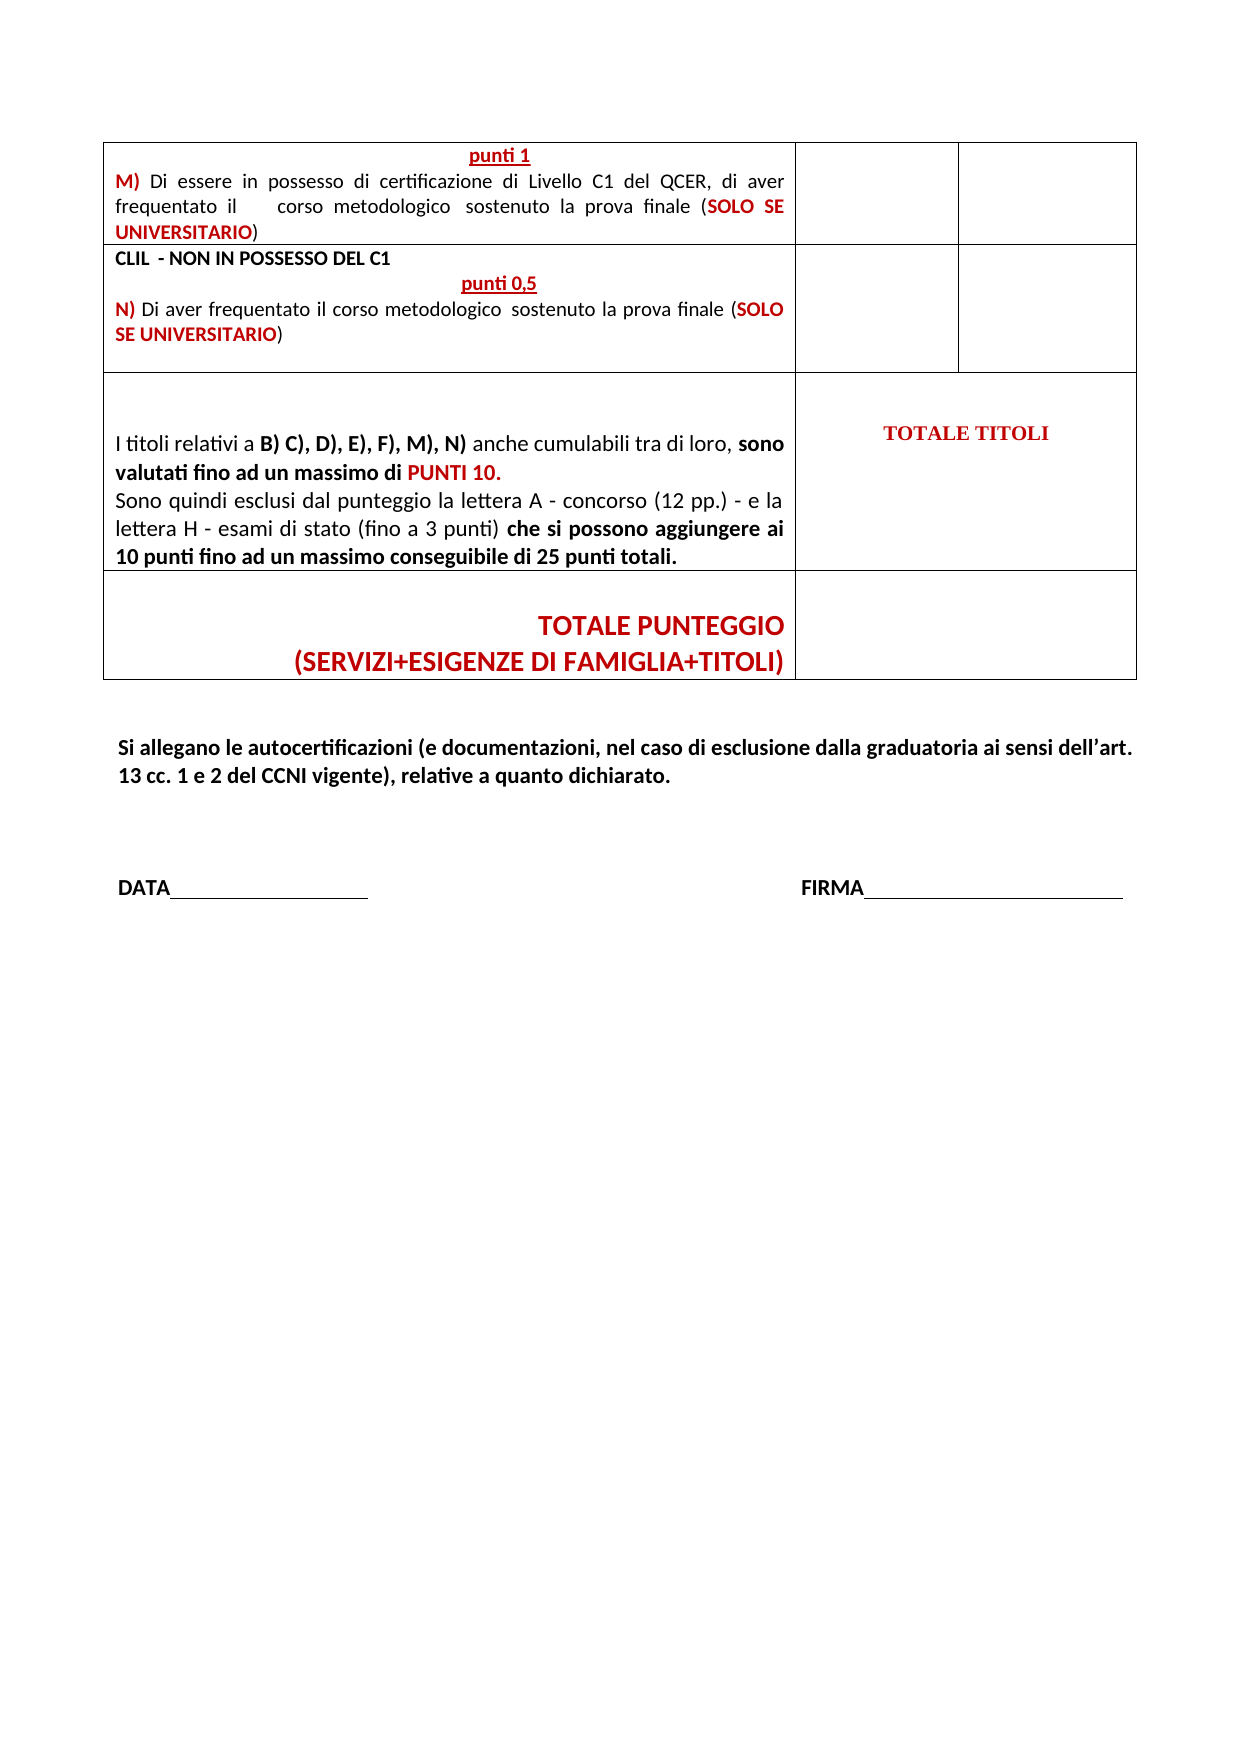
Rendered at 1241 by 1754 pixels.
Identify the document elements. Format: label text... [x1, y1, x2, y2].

table_cell I titoli relativi a B) C), D), E), F), M), N) anche cumulabili tra di loro, sono valutati fino ad un massimo di PUNTI 10. Sono quindi esclusi dal punteggio la lettera A - concorso (12 pp.) - e la lettera H - esami di stato (fino a 3 punti) che si possono aggiungere ai 10 punti fino ad un massimo conseguibile di 25 punti totali. [104, 373, 795, 570]
text Si allegano le autocertificazioni (e documentazioni, nel caso di esclusione dalla graduatoria ai sensi dell’art. 13 cc. 1 e 2 del CCNI vigente), relative a quanto dichiarato. [118, 733, 1137, 789]
table_cell TOTALE PUNTEGGIO (SERVIZI+ESIGENZE DI FAMIGLIA+TITOLI) [104, 571, 795, 678]
table_cell [796, 571, 1136, 678]
table_cell [959, 245, 1136, 372]
text DATA FIRMA [118, 873, 1137, 901]
table_cell [796, 143, 958, 244]
table_cell CLIL - NON IN POSSESSO DEL C1 punti 0,5 N) Di aver frequentato il corso metodologico sostenuto la prova finale (SOLO SE UNIVERSITARIO) [104, 245, 795, 372]
table_cell [959, 143, 1136, 244]
table_cell [796, 245, 958, 372]
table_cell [104, 143, 795, 244]
table_cell TOTALE TITOLI [796, 373, 1136, 570]
